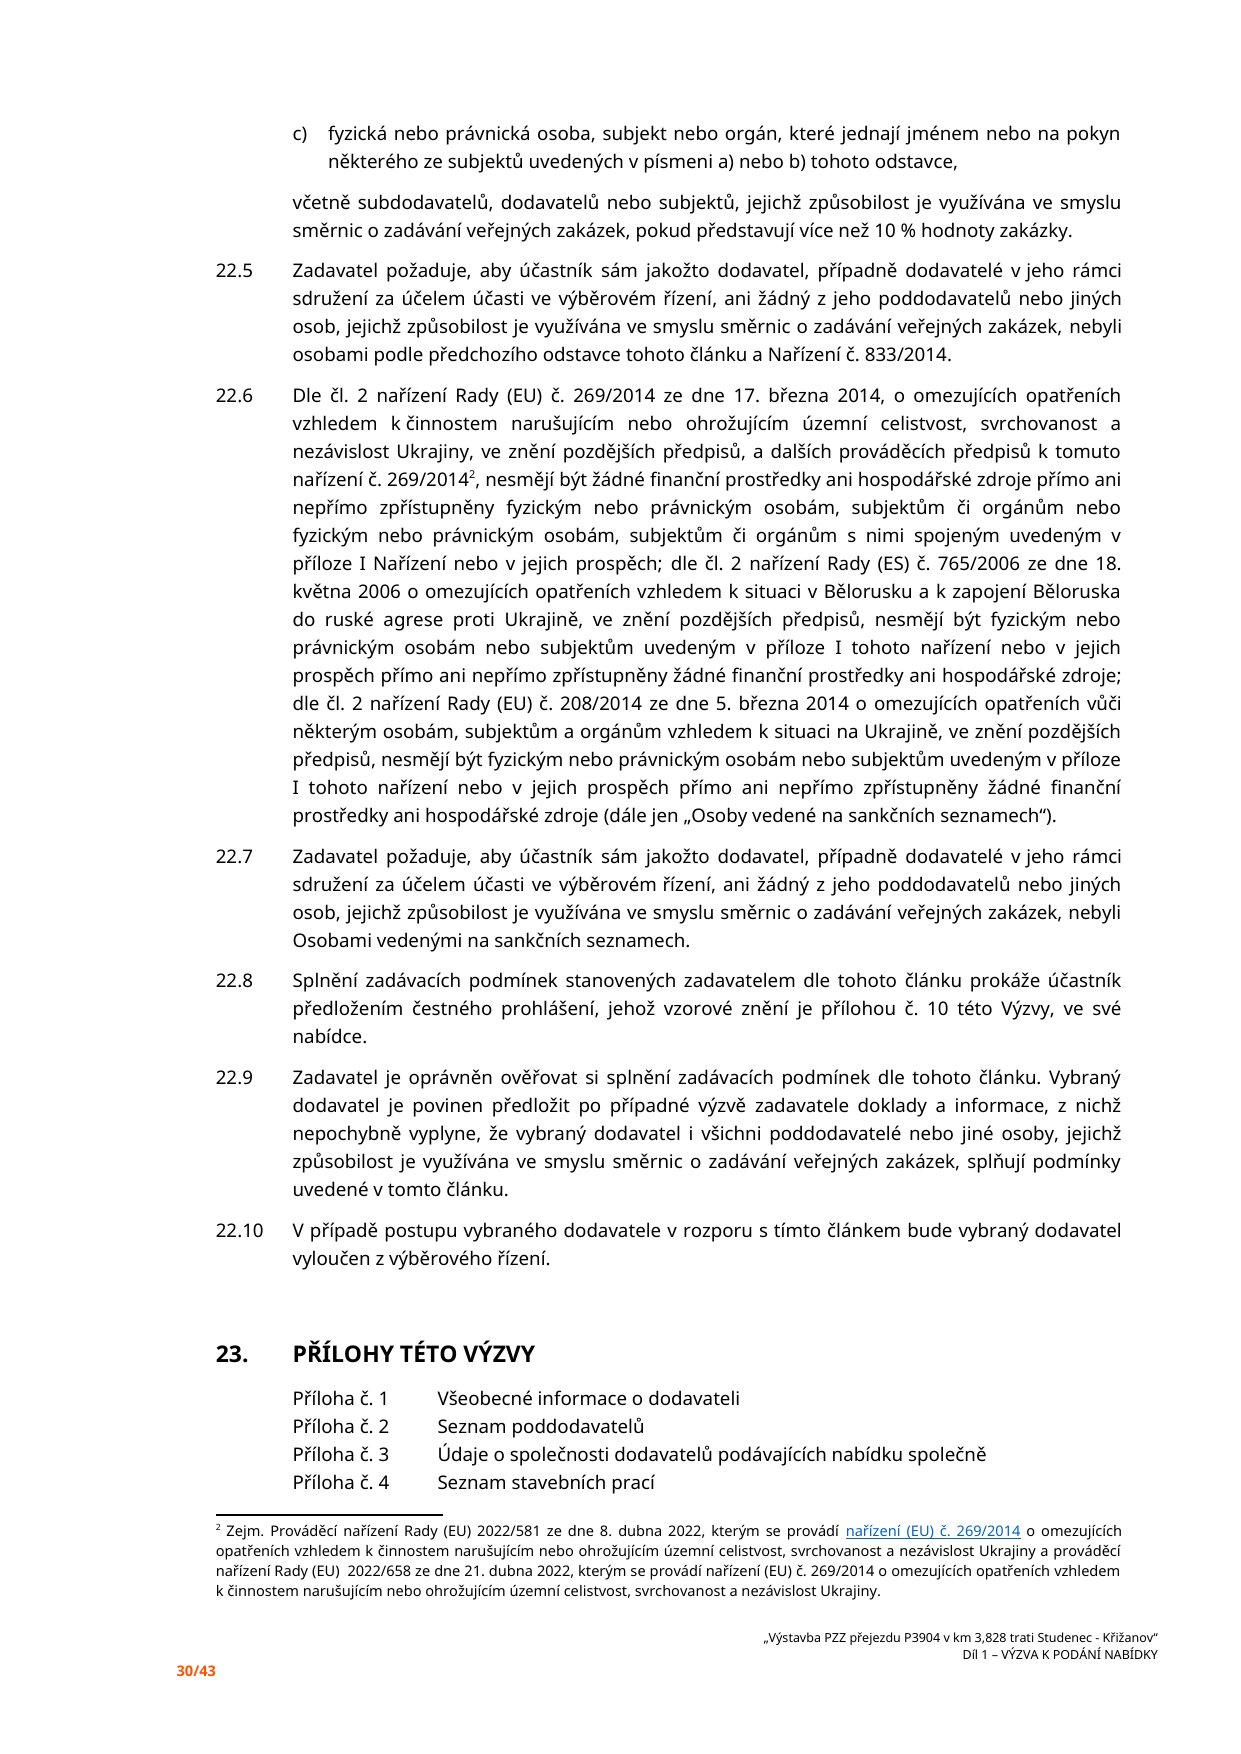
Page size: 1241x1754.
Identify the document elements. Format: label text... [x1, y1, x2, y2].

list fyzická nebo právnická osoba, subjekt nebo orgán, které jednají jménem nebo na pokyn některého ze subjektů uvedených v písmeni a) nebo b) tohoto odstavce, [292, 121, 1122, 174]
text Příloha č. 4 Seznam stavebních prací [292, 1469, 1122, 1495]
text Příloha č. 3 Údaje o společnosti dodavatelů podávajících nabídku společně [292, 1441, 1122, 1467]
text Příloha č. 1 Všeobecné informace o dodavateli [292, 1385, 1122, 1411]
text V případě postupu vybraného dodavatele v rozporu s tímto článkem bude vybraný dodavatel vyloučen z výběrového řízení. [216, 1217, 1122, 1270]
text Splnění zadávacích podmínek stanovených zadavatelem dle tohoto článku prokáže účastník předložením čestného prohlášení, jehož vzorové znění je přílohou č. 10 této Výzvy, ve své nabídce. [216, 968, 1122, 1049]
text Zadavatel požaduje, aby účastník sám jakožto dodavatel, případně dodavatelé v jeho rámci sdružení za účelem účasti ve výběrovém řízení, ani žádný z jeho poddodavatelů nebo jiných osob, jejichž způsobilost je využívána ve smyslu směrnic o zadávání veřejných zakázek, nebyli Osobami vedenými na sankčních seznamech. [216, 843, 1122, 953]
text Dle čl. 2 nařízení Rady (EU) č. 269/2014 ze dne 17. března 2014, o omezujících opatřeních vzhledem k činnostem narušujícím nebo ohrožujícím územní celistvost, svrchovanost a nezávislost Ukrajiny, ve znění pozdějších předpisů, a dalších prováděcích předpisů k tomuto nařízení č. 269/2014, nesmějí být žádné finanční prostředky ani hospodářské zdroje přímo ani nepřímo zpřístupněny fyzickým nebo právnickým osobám, subjektům či orgánům nebo fyzickým nebo právnickým osobám, subjektům či orgánům s nimi spojeným uvedeným v příloze I Nařízení nebo v jejich prospěch; dle čl. 2 nařízení Rady (ES) č. 765/2006 ze dne 18. května 2006 o omezujících opatřeních vzhledem k situaci v Bělorusku a k zapojení Běloruska do ruské agrese proti Ukrajině, ve znění pozdějších předpisů, nesmějí být fyzickým nebo právnickým osobám nebo subjektům uvedeným v příloze I tohoto nařízení nebo v jejich prospěch přímo ani nepřímo zpřístupněny žádné finanční prostředky ani hospodářské zdroje; dle čl. 2 nařízení Rady (EU) č. 208/2014 ze dne 5. března 2014 o omezujících opatřeních vůči některým osobám, subjektům a orgánům vzhledem k situaci na Ukrajině, ve znění pozdějších předpisů, nesmějí být fyzickým nebo právnickým osobám nebo subjektům uvedeným v příloze I tohoto nařízení nebo v jejich prospěch přímo ani nepřímo zpřístupněny žádné finanční prostředky ani hospodářské zdroje (dále jen „Osoby vedené na sankčních seznamech“). [216, 382, 1122, 828]
text Příloha č. 2 Seznam poddodavatelů [292, 1413, 1122, 1439]
text PŘÍLOHY TÉTO VÝZVY [216, 1338, 1122, 1370]
text Zadavatel je oprávněn ověřovat si splnění zadávacích podmínek dle tohoto článku. Vybraný dodavatel je povinen předložit po případné výzvě zadavatele doklady a informace, z nichž nepochybně vyplyne, že vybraný dodavatel i všichni poddodavatelé nebo jiné osoby, jejichž způsobilost je využívána ve smyslu směrnic o zadávání veřejných zakázek, splňují podmínky uvedené v tomto článku. [216, 1064, 1122, 1202]
text Zadavatel požaduje, aby účastník sám jakožto dodavatel, případně dodavatelé v jeho rámci sdružení za účelem účasti ve výběrovém řízení, ani žádný z jeho poddodavatelů nebo jiných osob, jejichž způsobilost je využívána ve smyslu směrnic o zadávání veřejných zakázek, nebyli osobami podle předchozího odstavce tohoto článku a Nařízení č. 833/2014. [216, 258, 1122, 367]
list včetně subdodavatelů, dodavatelů nebo subjektů, jejichž způsobilost je využívána ve smyslu směrnic o zadávání veřejných zakázek, pokud představují více než 10 % hodnoty zakázky. [292, 189, 1122, 243]
